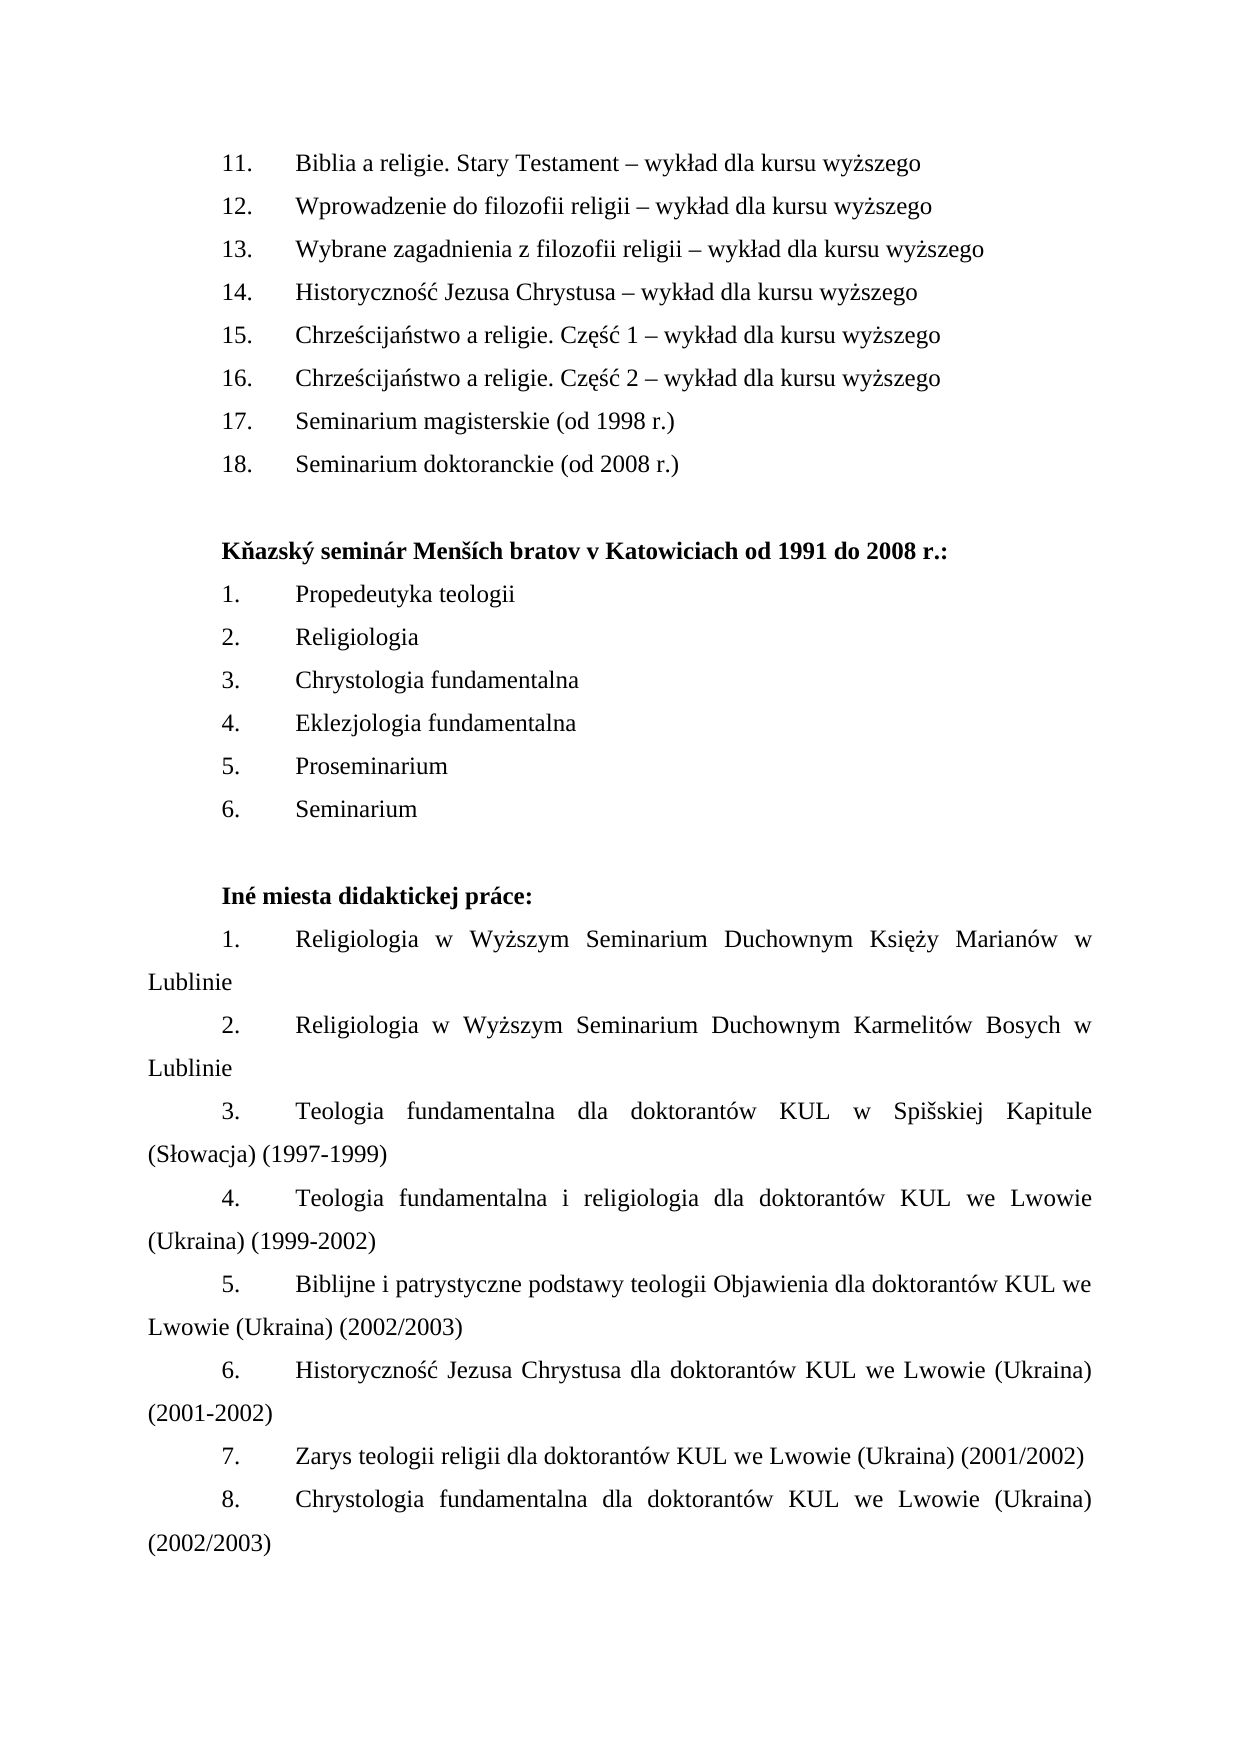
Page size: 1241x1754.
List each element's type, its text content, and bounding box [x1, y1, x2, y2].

list Zarys teologii religii dla doktorantów KUL we Lwowie (Ukraina) (2001/2002) [148, 1441, 1093, 1470]
list Religiologia w Wyższym Seminarium Duchownym Karmelitów Bosych w Lublinie [148, 1010, 1093, 1082]
list Seminarium magisterskie (od 1998 r.) [148, 406, 1093, 435]
list Religiologia w Wyższym Seminarium Duchownym Księży Marianów w Lublinie [148, 924, 1093, 996]
list Teologia fundamentalna dla doktorantów KUL w Spišskiej Kapitule (Słowacja) (1997-1999) [148, 1096, 1093, 1168]
list Biblia a religie. Stary Testament – wykład dla kursu wyższego [148, 148, 1093, 176]
list Religiologia [148, 622, 1093, 651]
list Historyczność Jezusa Chrystusa dla doktorantów KUL we Lwowie (Ukraina) (2001-2002) [148, 1355, 1093, 1427]
list Chrystologia fundamentalna [148, 665, 1093, 694]
list Eklezjologia fundamentalna [148, 708, 1093, 737]
list Seminarium doktoranckie (od 2008 r.) [148, 449, 1093, 478]
list Proseminarium [148, 751, 1093, 780]
list Propedeutyka teologii [148, 579, 1093, 608]
list Chrystologia fundamentalna dla doktorantów KUL we Lwowie (Ukraina) (2002/2003) [148, 1484, 1093, 1556]
list Teologia fundamentalna i religiologia dla doktorantów KUL we Lwowie (Ukraina) (1999-2002) [148, 1183, 1093, 1254]
list Wprowadzenie do filozofii religii – wykład dla kursu wyższego [148, 191, 1093, 219]
list Historyczność Jezusa Chrystusa – wykład dla kursu wyższego [148, 277, 1093, 306]
list Chrześcijaństwo a religie. Część 1 – wykład dla kursu wyższego [148, 320, 1093, 349]
list Iné miesta didaktickej práce: [221, 881, 1093, 909]
list Wybrane zagadnienia z filozofii religii – wykład dla kursu wyższego [148, 234, 1093, 263]
list Seminarium [148, 794, 1093, 823]
list Chrześcijaństwo a religie. Część 2 – wykład dla kursu wyższego [148, 363, 1093, 392]
text Kňazský seminár Menších bratov v Katowiciach od 1991 do 2008 r.: [148, 536, 1093, 564]
list Biblijne i patrystyczne podstawy teologii Objawienia dla doktorantów KUL we Lwowie (Ukraina) (2002/2003) [148, 1269, 1093, 1341]
